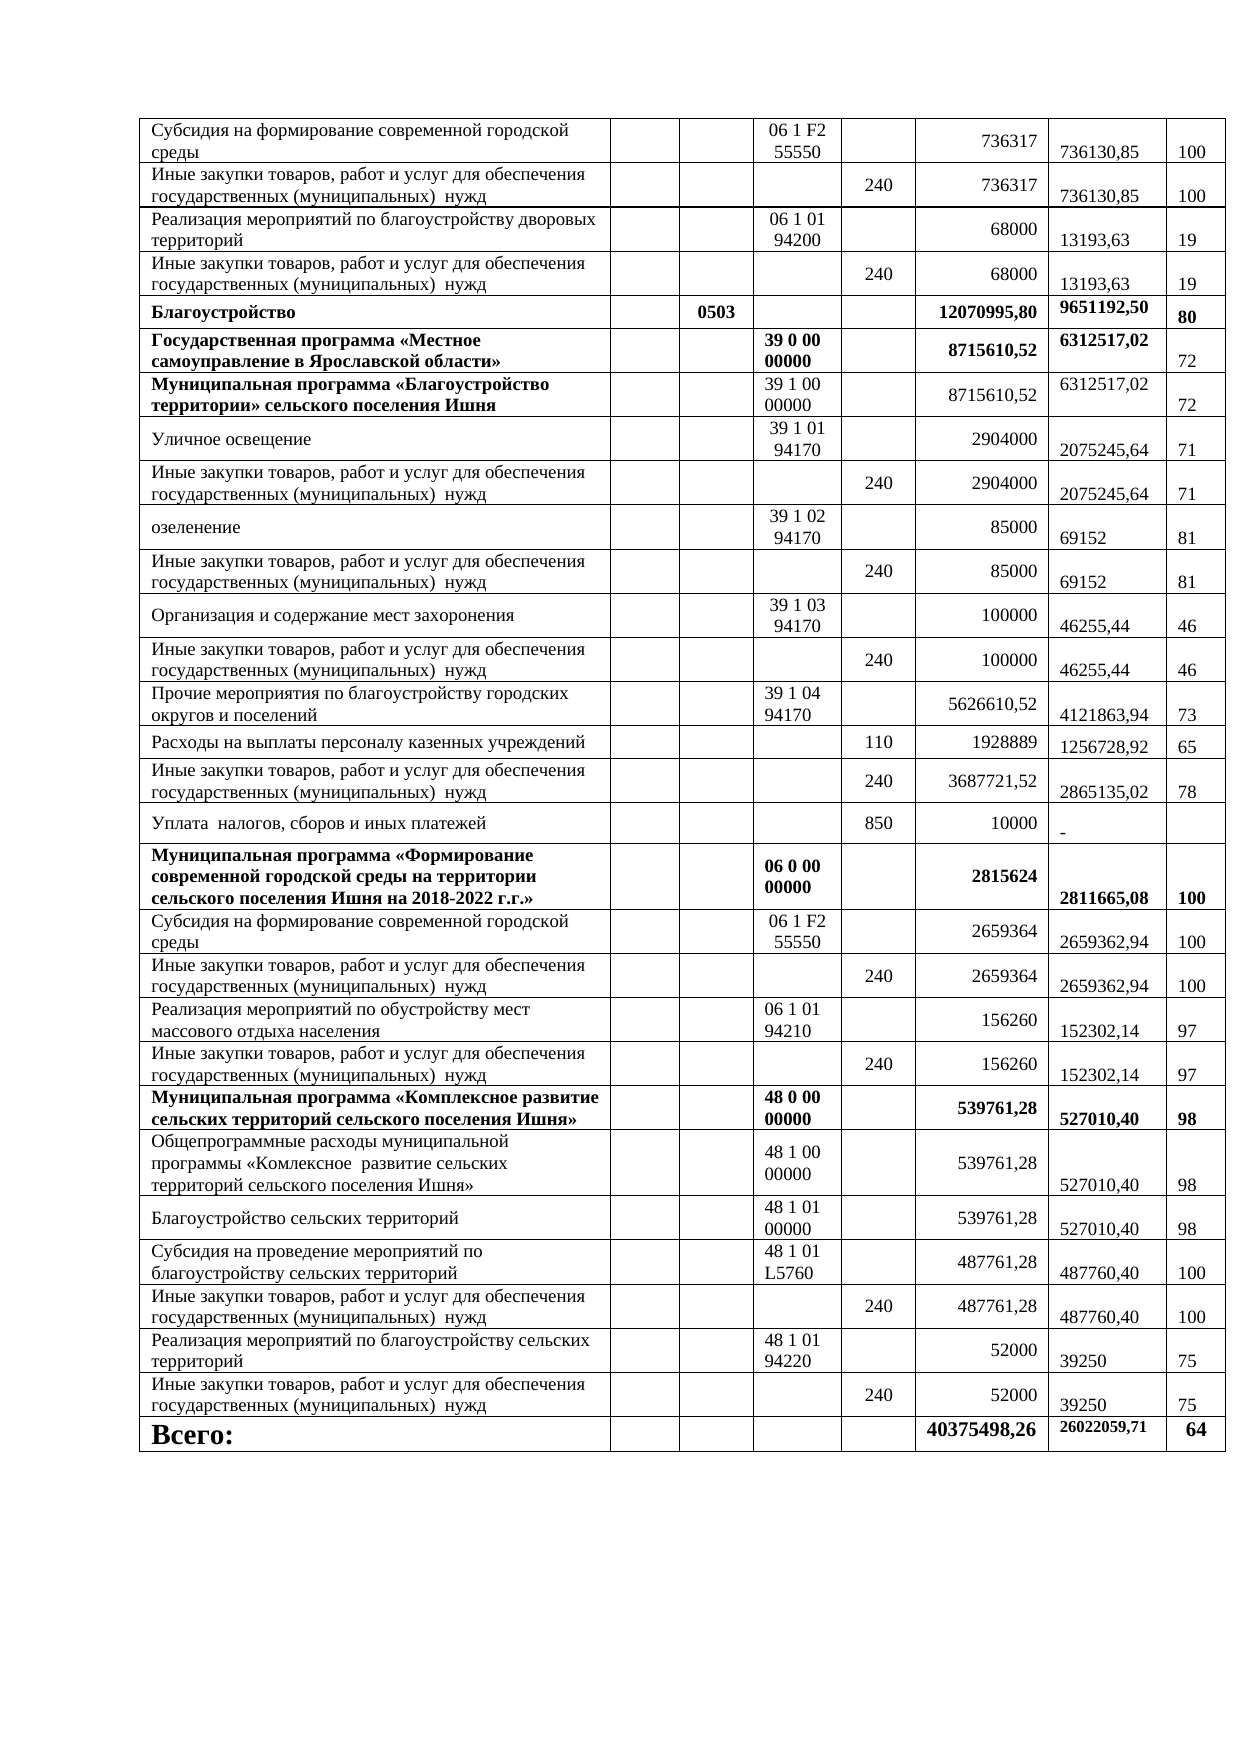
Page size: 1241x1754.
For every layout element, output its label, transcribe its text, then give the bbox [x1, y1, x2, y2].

table_cell [754, 759, 841, 802]
table_cell 39 1 00 00000 [754, 373, 841, 416]
table_cell [680, 461, 753, 504]
table_cell 06 0 00 00000 [754, 844, 841, 908]
table_cell Иные закупки товаров, работ и услуг для обеспечения государственных (муниципальных) нужд [140, 1373, 610, 1416]
table_cell [1167, 803, 1225, 843]
table_cell [842, 417, 915, 460]
table_cell 1928889 [916, 726, 1048, 758]
table_cell [611, 844, 679, 908]
table_cell 240 [842, 461, 915, 504]
table_cell 85000 [916, 505, 1048, 548]
table_cell [680, 252, 753, 295]
table_cell [680, 1329, 753, 1372]
table_cell 39 1 02 94170 [754, 505, 841, 548]
table_cell 46255,44 [1049, 638, 1166, 681]
table_cell 78 [1167, 759, 1225, 802]
table_cell 2659362,94 [1049, 954, 1166, 997]
table_cell [611, 1042, 679, 1085]
table_cell 39 1 04 94170 [754, 682, 841, 725]
table_cell Иные закупки товаров, работ и услуг для обеспечения государственных (муниципальных) нужд [140, 638, 610, 681]
table_cell [611, 803, 679, 843]
table_cell Иные закупки товаров, работ и услуг для обеспечения государственных (муниципальных) нужд [140, 1285, 610, 1328]
table_cell 75 [1167, 1329, 1225, 1372]
table_cell 539761,28 [916, 1196, 1048, 1239]
table_cell 2659364 [916, 910, 1048, 953]
table_cell Благоустройство [140, 296, 610, 328]
table_cell [754, 296, 841, 328]
table_cell 68000 [916, 208, 1048, 251]
table_cell [680, 910, 753, 953]
table_cell 39250 [1049, 1329, 1166, 1372]
table_cell 64 [1167, 1417, 1225, 1451]
table_cell [754, 1285, 841, 1328]
table_cell Муниципальная программа «Формирование современной городской среды на территории сельского поселения Ишня на 2018-2022 г.г.» [140, 844, 610, 908]
table_cell [754, 1373, 841, 1416]
table_cell Субсидия на формирование современной городской среды [140, 119, 610, 162]
table_cell 156260 [916, 1042, 1048, 1085]
table_cell 100 [1167, 844, 1225, 908]
table_cell 98 [1167, 1130, 1225, 1195]
table_cell [611, 417, 679, 460]
table_cell 152302,14 [1049, 1042, 1166, 1085]
table_cell [611, 329, 679, 372]
table_cell 81 [1167, 505, 1225, 548]
table_cell [842, 296, 915, 328]
table_cell [842, 119, 915, 162]
table_cell Муниципальная программа «Комплексное развитие сельских территорий сельского поселения Ишня» [140, 1086, 610, 1129]
table_cell [842, 1086, 915, 1129]
table_cell [680, 759, 753, 802]
table_cell [842, 1240, 915, 1283]
table_cell 52000 [916, 1329, 1048, 1372]
table_cell [754, 954, 841, 997]
table_cell [611, 252, 679, 295]
table_cell [680, 954, 753, 997]
table_cell Реализация мероприятий по благоустройству дворовых территорий [140, 208, 610, 251]
table_cell 39 0 00 00000 [754, 329, 841, 372]
table_cell 487760,40 [1049, 1285, 1166, 1328]
table_cell 100 [1167, 954, 1225, 997]
table_cell [611, 1373, 679, 1416]
table_cell 527010,40 [1049, 1196, 1166, 1239]
table_cell Организация и содержание мест захоронения [140, 594, 610, 637]
table_cell 8715610,52 [916, 329, 1048, 372]
table_cell 48 1 00 00000 [754, 1130, 841, 1195]
table_cell [754, 1042, 841, 1085]
table_cell [754, 550, 841, 593]
table_cell [680, 373, 753, 416]
table_cell [611, 726, 679, 758]
table_cell 2075245,64 [1049, 417, 1166, 460]
table_cell 48 1 01 94220 [754, 1329, 841, 1372]
table_cell 12070995,80 [916, 296, 1048, 328]
table_cell [680, 1285, 753, 1328]
table_cell 487761,28 [916, 1285, 1048, 1328]
table_cell 65 [1167, 726, 1225, 758]
table_cell 39 1 01 94170 [754, 417, 841, 460]
table_cell 156260 [916, 998, 1048, 1041]
table_cell 80 [1167, 296, 1225, 328]
table_cell [680, 682, 753, 725]
table_cell [754, 726, 841, 758]
table_cell [680, 844, 753, 908]
table_cell [611, 208, 679, 251]
table_cell [680, 1240, 753, 1283]
table_cell [611, 682, 679, 725]
table_cell [611, 1329, 679, 1372]
table_cell [680, 505, 753, 548]
table_cell Реализация мероприятий по обустройству мест массового отдыха населения [140, 998, 610, 1041]
table_cell [680, 119, 753, 162]
table_cell [680, 1417, 753, 1451]
table_cell 8715610,52 [916, 373, 1048, 416]
table_cell 2815624 [916, 844, 1048, 908]
table_cell 152302,14 [1049, 998, 1166, 1041]
table_cell [611, 594, 679, 637]
table_cell 100 [1167, 163, 1225, 206]
table_cell Иные закупки товаров, работ и услуг для обеспечения государственных (муниципальных) нужд [140, 163, 610, 206]
table_cell Благоустройство сельских территорий [140, 1196, 610, 1239]
table_cell Всего: [140, 1417, 610, 1451]
table_cell [611, 954, 679, 997]
table_cell 100 [1167, 1285, 1225, 1328]
table_cell [611, 296, 679, 328]
table_cell 240 [842, 759, 915, 802]
table_cell 13193,63 [1049, 208, 1166, 251]
table_cell [680, 163, 753, 206]
table_cell 2904000 [916, 417, 1048, 460]
table_cell Иные закупки товаров, работ и услуг для обеспечения государственных (муниципальных) нужд [140, 461, 610, 504]
table_cell [680, 998, 753, 1041]
table_cell [680, 638, 753, 681]
table_cell озеленение [140, 505, 610, 548]
table_cell [754, 252, 841, 295]
table_cell [611, 638, 679, 681]
table_cell Субсидия на проведение мероприятий по благоустройству сельских территорий [140, 1240, 610, 1283]
table_cell 71 [1167, 417, 1225, 460]
table_cell 4121863,94 [1049, 682, 1166, 725]
table_cell Иные закупки товаров, работ и услуг для обеспечения государственных (муниципальных) нужд [140, 1042, 610, 1085]
table_cell 110 [842, 726, 915, 758]
table_cell 736130,85 [1049, 163, 1166, 206]
table_cell 2075245,64 [1049, 461, 1166, 504]
table_cell [680, 1130, 753, 1195]
table_cell 6312517,02 [1049, 329, 1166, 372]
table_cell 240 [842, 550, 915, 593]
table_cell 06 1 F2 55550 [754, 119, 841, 162]
table_cell 2904000 [916, 461, 1048, 504]
table_cell [680, 417, 753, 460]
table_cell [754, 163, 841, 206]
table_cell 48 1 01 00000 [754, 1196, 841, 1239]
table_cell 240 [842, 252, 915, 295]
table_cell 19 [1167, 252, 1225, 295]
table_cell [842, 910, 915, 953]
table_cell [611, 1086, 679, 1129]
table_cell 9651192,50 [1049, 296, 1166, 328]
table_cell [680, 1196, 753, 1239]
table_cell [842, 998, 915, 1041]
table_cell Уплата налогов, сборов и иных платежей [140, 803, 610, 843]
table_cell 98 [1167, 1196, 1225, 1239]
table_cell [680, 1373, 753, 1416]
table_cell 2865135,02 [1049, 759, 1166, 802]
table_cell [611, 1196, 679, 1239]
table_cell 40375498,26 [916, 1417, 1048, 1451]
table_cell 539761,28 [916, 1086, 1048, 1129]
table_cell 1256728,92 [1049, 726, 1166, 758]
table_cell [680, 208, 753, 251]
table_cell 39 1 03 94170 [754, 594, 841, 637]
table_cell 39250 [1049, 1373, 1166, 1416]
table_cell Уличное освещение [140, 417, 610, 460]
table_cell Государственная программа «Местное самоуправление в Ярославской области» [140, 329, 610, 372]
table_cell 5626610,52 [916, 682, 1048, 725]
table_cell 75 [1167, 1373, 1225, 1416]
table_cell 69152 [1049, 550, 1166, 593]
table_cell 100 [1167, 119, 1225, 162]
table_cell 100 [1167, 1240, 1225, 1283]
table_cell 487760,40 [1049, 1240, 1166, 1283]
table_cell 97 [1167, 998, 1225, 1041]
table_cell 97 [1167, 1042, 1225, 1085]
table_cell [680, 594, 753, 637]
table_cell [611, 505, 679, 548]
table_cell 736130,85 [1049, 119, 1166, 162]
table_cell 100000 [916, 638, 1048, 681]
table_cell Субсидия на формирование современной городской среды [140, 910, 610, 953]
table_cell 71 [1167, 461, 1225, 504]
table_cell 240 [842, 1285, 915, 1328]
table_cell 3687721,52 [916, 759, 1048, 802]
table_cell [680, 1086, 753, 1129]
table_cell 2659364 [916, 954, 1048, 997]
table_cell [680, 329, 753, 372]
table_cell [842, 373, 915, 416]
table_cell [842, 1196, 915, 1239]
table_cell - [1049, 803, 1166, 843]
table_cell 100 [1167, 910, 1225, 953]
table_cell Иные закупки товаров, работ и услуг для обеспечения государственных (муниципальных) нужд [140, 759, 610, 802]
table_cell 240 [842, 1042, 915, 1085]
table_cell 52000 [916, 1373, 1048, 1416]
table_cell 10000 [916, 803, 1048, 843]
table_cell [842, 505, 915, 548]
table_cell Иные закупки товаров, работ и услуг для обеспечения государственных (муниципальных) нужд [140, 550, 610, 593]
table_cell [611, 119, 679, 162]
table_cell 527010,40 [1049, 1130, 1166, 1195]
table_cell 26022059,71 [1049, 1417, 1166, 1451]
table_cell [611, 461, 679, 504]
table_cell 85000 [916, 550, 1048, 593]
table_cell [611, 373, 679, 416]
table_cell [611, 1285, 679, 1328]
table_cell [680, 550, 753, 593]
table_cell [754, 461, 841, 504]
table_cell [680, 1042, 753, 1085]
table_cell 81 [1167, 550, 1225, 593]
table_cell 48 1 01 L5760 [754, 1240, 841, 1283]
table_cell 46255,44 [1049, 594, 1166, 637]
table_cell 487761,28 [916, 1240, 1048, 1283]
table_cell [842, 844, 915, 908]
table_cell 240 [842, 1373, 915, 1416]
table_cell 2811665,08 [1049, 844, 1166, 908]
table_cell 13193,63 [1049, 252, 1166, 295]
table_cell 72 [1167, 329, 1225, 372]
table_cell 46 [1167, 638, 1225, 681]
table_cell [611, 1417, 679, 1451]
table_cell 06 1 F2 55550 [754, 910, 841, 953]
table_cell [842, 1417, 915, 1451]
table_cell 72 [1167, 373, 1225, 416]
table_cell Общепрограммные расходы муниципальной программы «Комлексное развитие сельских территорий сельского поселения Ишня» [140, 1130, 610, 1195]
table_cell [611, 1130, 679, 1195]
table_cell 98 [1167, 1086, 1225, 1129]
table_cell [611, 998, 679, 1041]
table_cell Иные закупки товаров, работ и услуг для обеспечения государственных (муниципальных) нужд [140, 954, 610, 997]
table_cell [842, 1329, 915, 1372]
table_cell 06 1 01 94200 [754, 208, 841, 251]
table_cell 240 [842, 163, 915, 206]
table_cell 46 [1167, 594, 1225, 637]
table_cell Прочие мероприятия по благоустройству городских округов и поселений [140, 682, 610, 725]
table_cell 539761,28 [916, 1130, 1048, 1195]
table_cell [611, 1240, 679, 1283]
table_cell [611, 163, 679, 206]
table_cell [754, 803, 841, 843]
table_cell 68000 [916, 252, 1048, 295]
table_cell 100000 [916, 594, 1048, 637]
table_cell 48 0 00 00000 [754, 1086, 841, 1129]
table_cell Муниципальная программа «Благоустройство территории» сельского поселения Ишня [140, 373, 610, 416]
table_cell 850 [842, 803, 915, 843]
table_cell 69152 [1049, 505, 1166, 548]
table_cell [842, 208, 915, 251]
table_cell 736317 [916, 119, 1048, 162]
table_cell [842, 329, 915, 372]
table_cell [754, 1417, 841, 1451]
table_cell [842, 682, 915, 725]
table_cell [680, 803, 753, 843]
table_cell Расходы на выплаты персоналу казенных учреждений [140, 726, 610, 758]
table_cell [842, 594, 915, 637]
table_cell 527010,40 [1049, 1086, 1166, 1129]
table_cell 0503 [680, 296, 753, 328]
table_cell [754, 638, 841, 681]
table_cell 2659362,94 [1049, 910, 1166, 953]
table_cell Реализация мероприятий по благоустройству сельских территорий [140, 1329, 610, 1372]
table_cell [680, 726, 753, 758]
table_cell 6312517,02 [1049, 373, 1166, 416]
table_cell 240 [842, 638, 915, 681]
table_cell 240 [842, 954, 915, 997]
table_cell 19 [1167, 208, 1225, 251]
table_cell 06 1 01 94210 [754, 998, 841, 1041]
table_cell [611, 550, 679, 593]
table_cell [842, 1130, 915, 1195]
table_cell 73 [1167, 682, 1225, 725]
table_cell [611, 759, 679, 802]
table_cell [611, 910, 679, 953]
table_cell 736317 [916, 163, 1048, 206]
table_cell Иные закупки товаров, работ и услуг для обеспечения государственных (муниципальных) нужд [140, 252, 610, 295]
